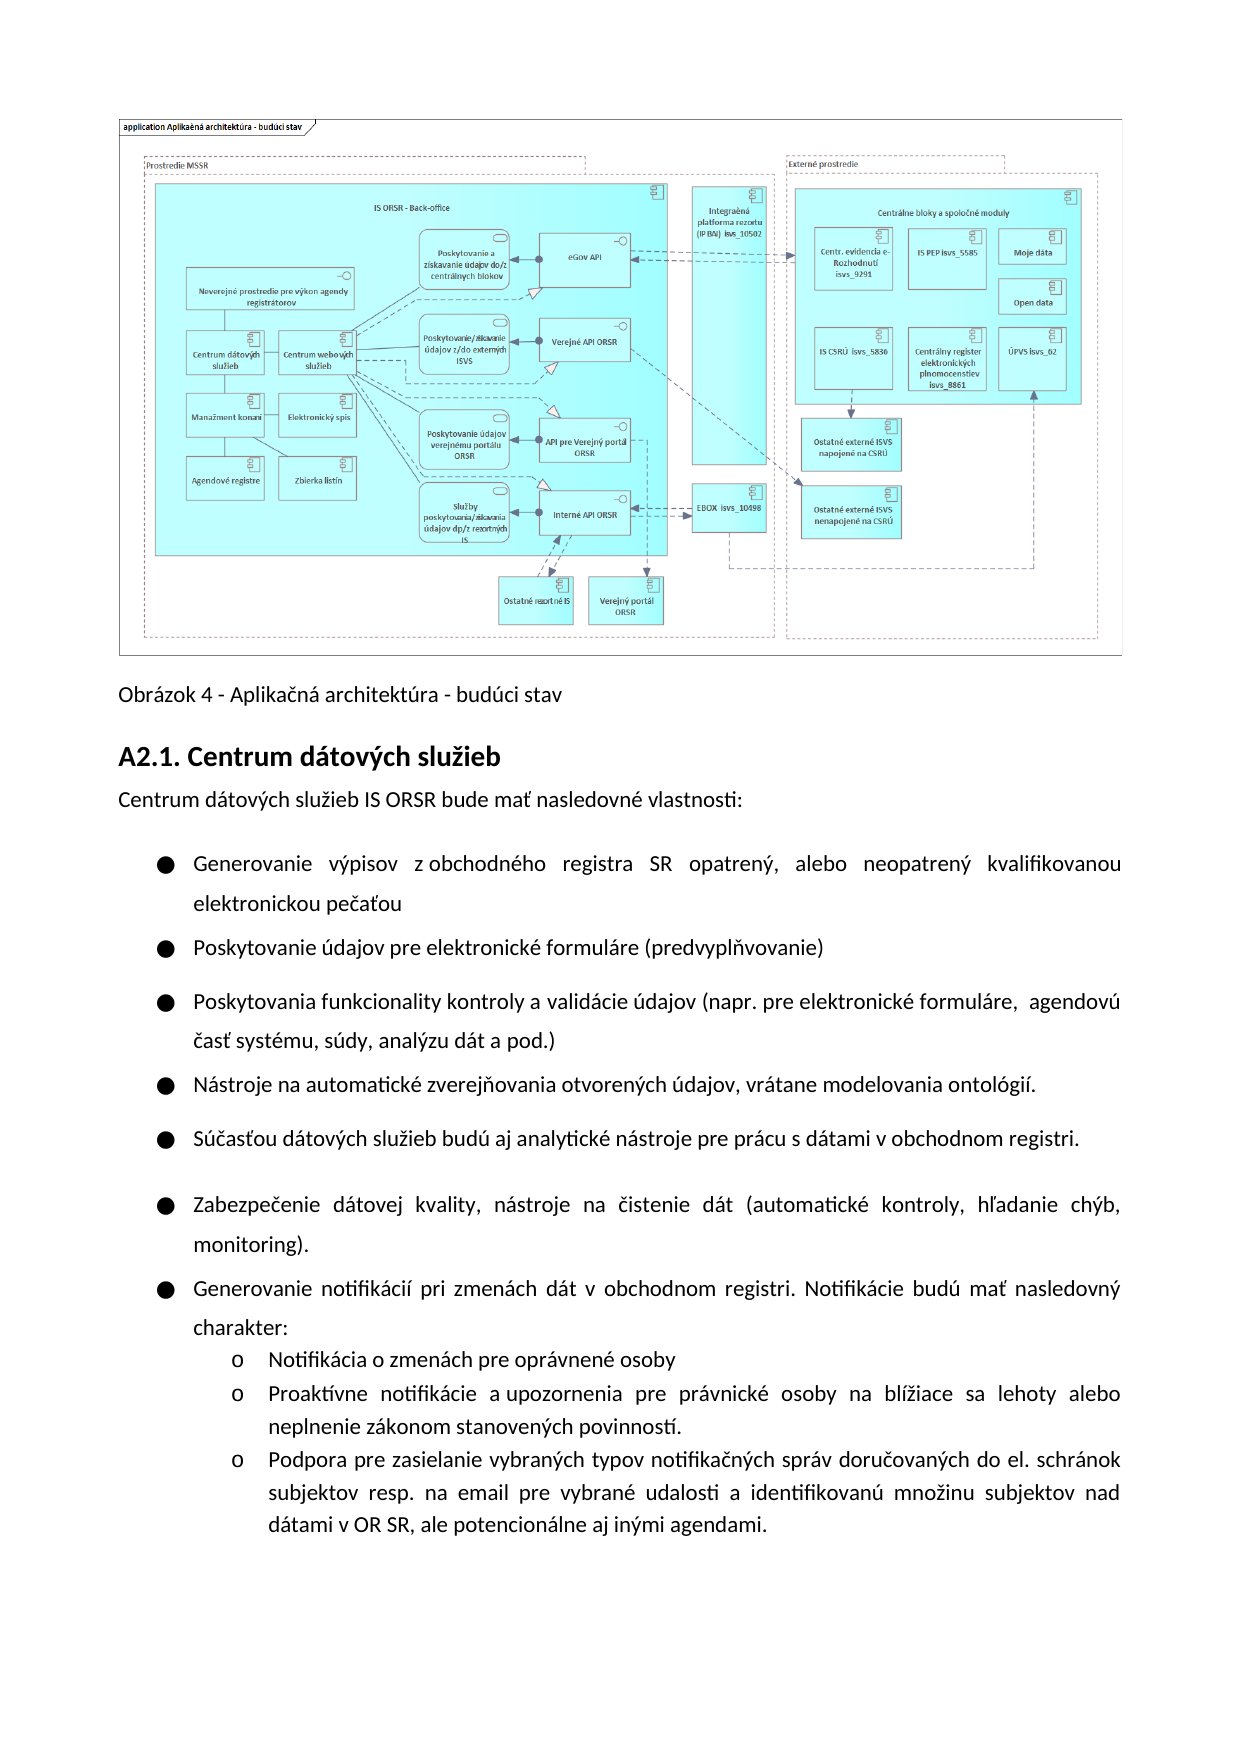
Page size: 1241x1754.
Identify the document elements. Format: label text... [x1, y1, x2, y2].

list Poskytovania funkcionality kontroly a validácie údajov (napr. pre elektronické formuláre, agendovú časť systému, súdy, analýzu dát a pod.) [156, 975, 1122, 1054]
list Notifikácia o zmenách pre oprávnené osoby [231, 1346, 1122, 1375]
picture [118, 118, 1123, 656]
list Poskytovanie údajov pre elektronické formuláre (predvyplňvovanie) [156, 921, 1122, 968]
list Súčasťou dátových služieb budú aj analytické nástroje pre prácu s dátami v obchodnom registri. [156, 1112, 1122, 1159]
list Zabezpečenie dátovej kvality, nástroje na čistenie dát (automatické kontroly, hľadanie chýb, monitoring). [156, 1179, 1122, 1258]
list Nástroje na automatické zverejňovania otvorených údajov, vrátane modelovania ontológií. [156, 1058, 1122, 1106]
list Proaktívne notifikácie a upozornenia pre právnické osoby na blížiace sa lehoty alebo neplnenie zákonom stanovených povinností. [231, 1379, 1122, 1441]
text Obrázok 4 - Aplikačná architektúra - budúci stav [118, 681, 1122, 708]
subtitle A2.1. Centrum dátových služieb [118, 738, 1122, 773]
text Centrum dátových služieb IS ORSR bude mať nasledovné vlastnosti: [118, 785, 1122, 813]
list Generovanie notifikácií pri zmenách dát v obchodnom registri. Notifikácie budú mať nasledovný charakter: [156, 1262, 1122, 1341]
list Generovanie výpisov z obchodného registra SR opatrený, alebo neopatrený kvalifikovanou elektronickou pečaťou [156, 838, 1122, 917]
list Podpora pre zasielanie vybraných typov notifikačných správ doručovaných do el. schránok subjektov resp. na email pre vybrané udalosti a identifikovanú množinu subjektov nad dátami v OR SR, ale potencionálne aj inými agendami. [231, 1445, 1122, 1538]
